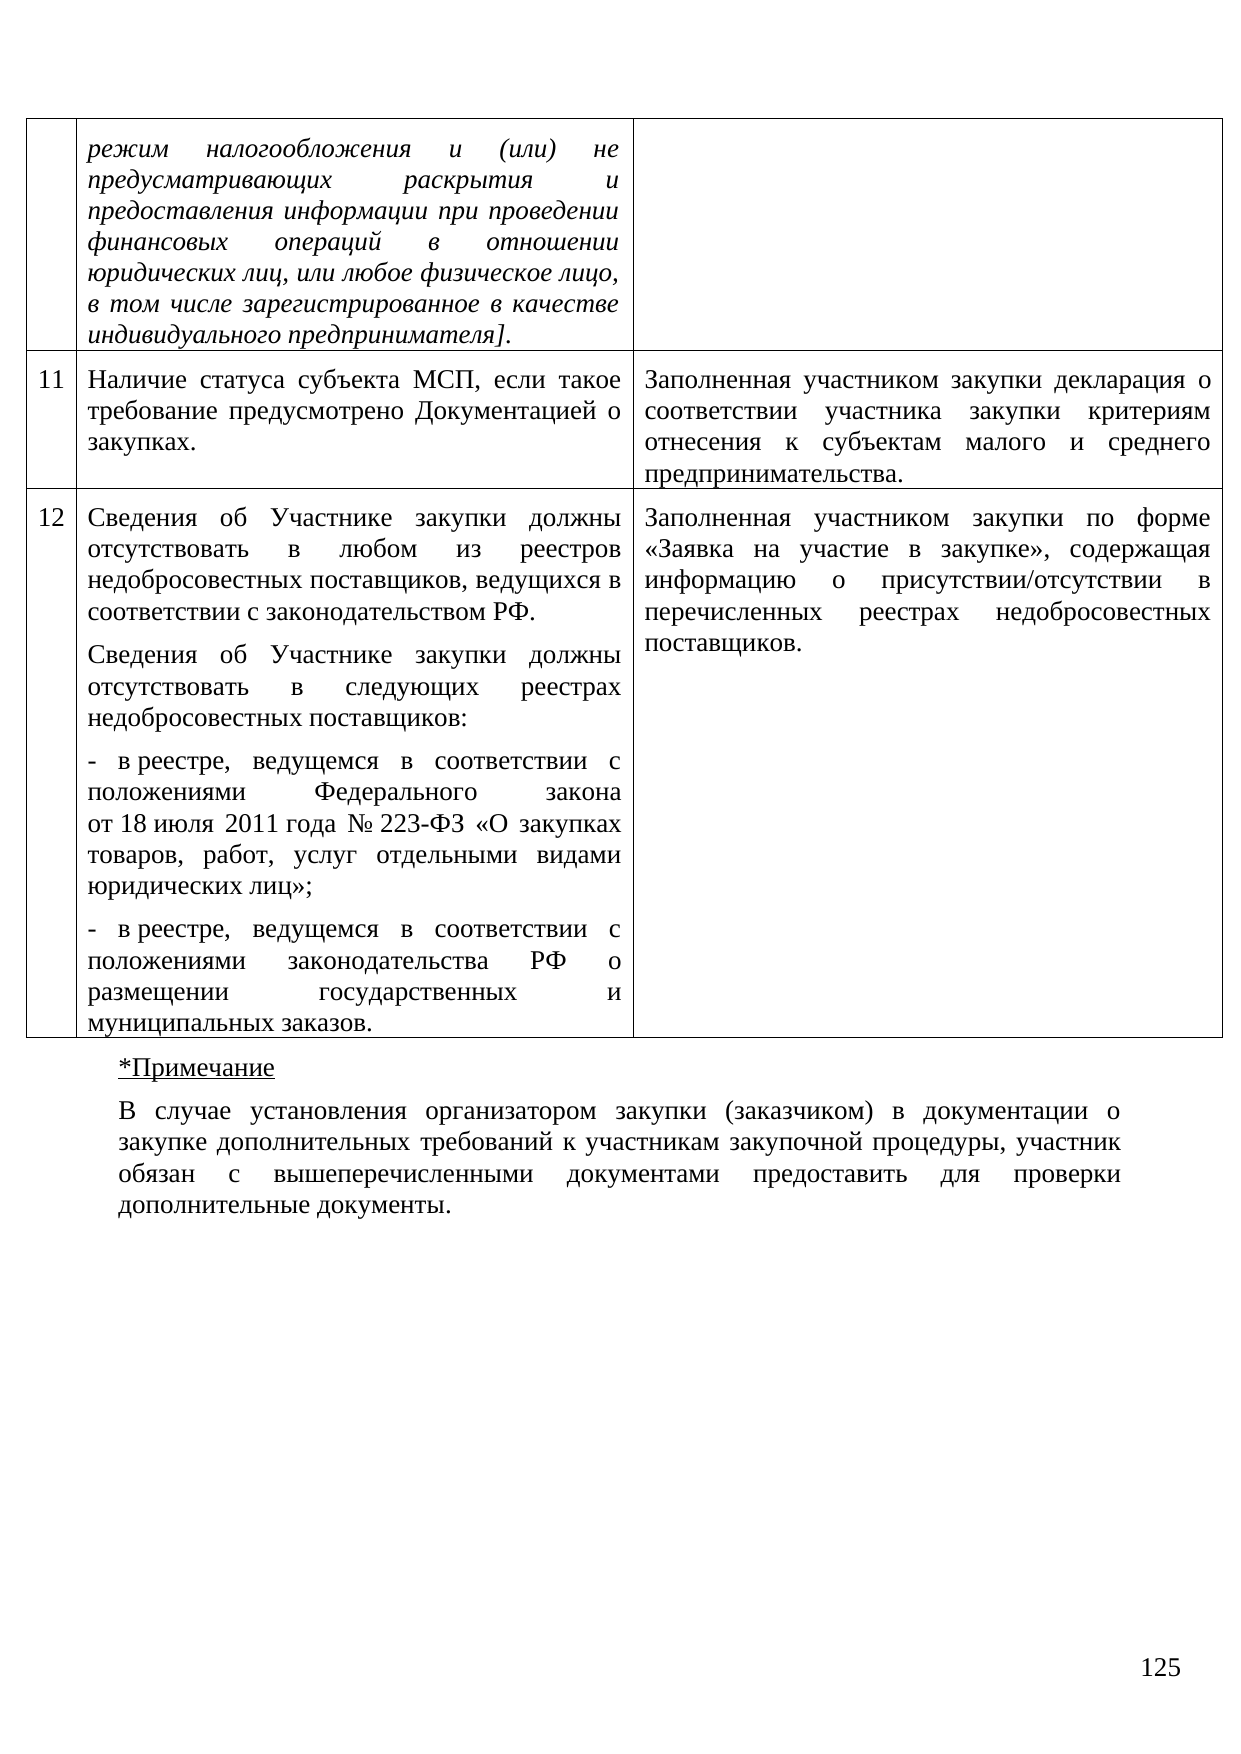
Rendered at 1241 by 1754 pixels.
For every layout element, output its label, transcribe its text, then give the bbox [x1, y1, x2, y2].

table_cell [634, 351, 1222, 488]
text В случае установления организатором закупки (заказчиком) в документации о закупке дополнительных требований к участникам закупочной процедуры, участник обязан с вышеперечисленными документами предоставить для проверки дополнительные документы. [118, 1094, 1122, 1219]
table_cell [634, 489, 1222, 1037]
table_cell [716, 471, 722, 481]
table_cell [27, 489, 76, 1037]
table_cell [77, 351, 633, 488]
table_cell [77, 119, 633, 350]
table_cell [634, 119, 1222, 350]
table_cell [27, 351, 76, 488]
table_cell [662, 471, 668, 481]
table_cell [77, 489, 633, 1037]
text *Примечание [118, 1051, 1122, 1082]
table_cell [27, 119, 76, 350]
